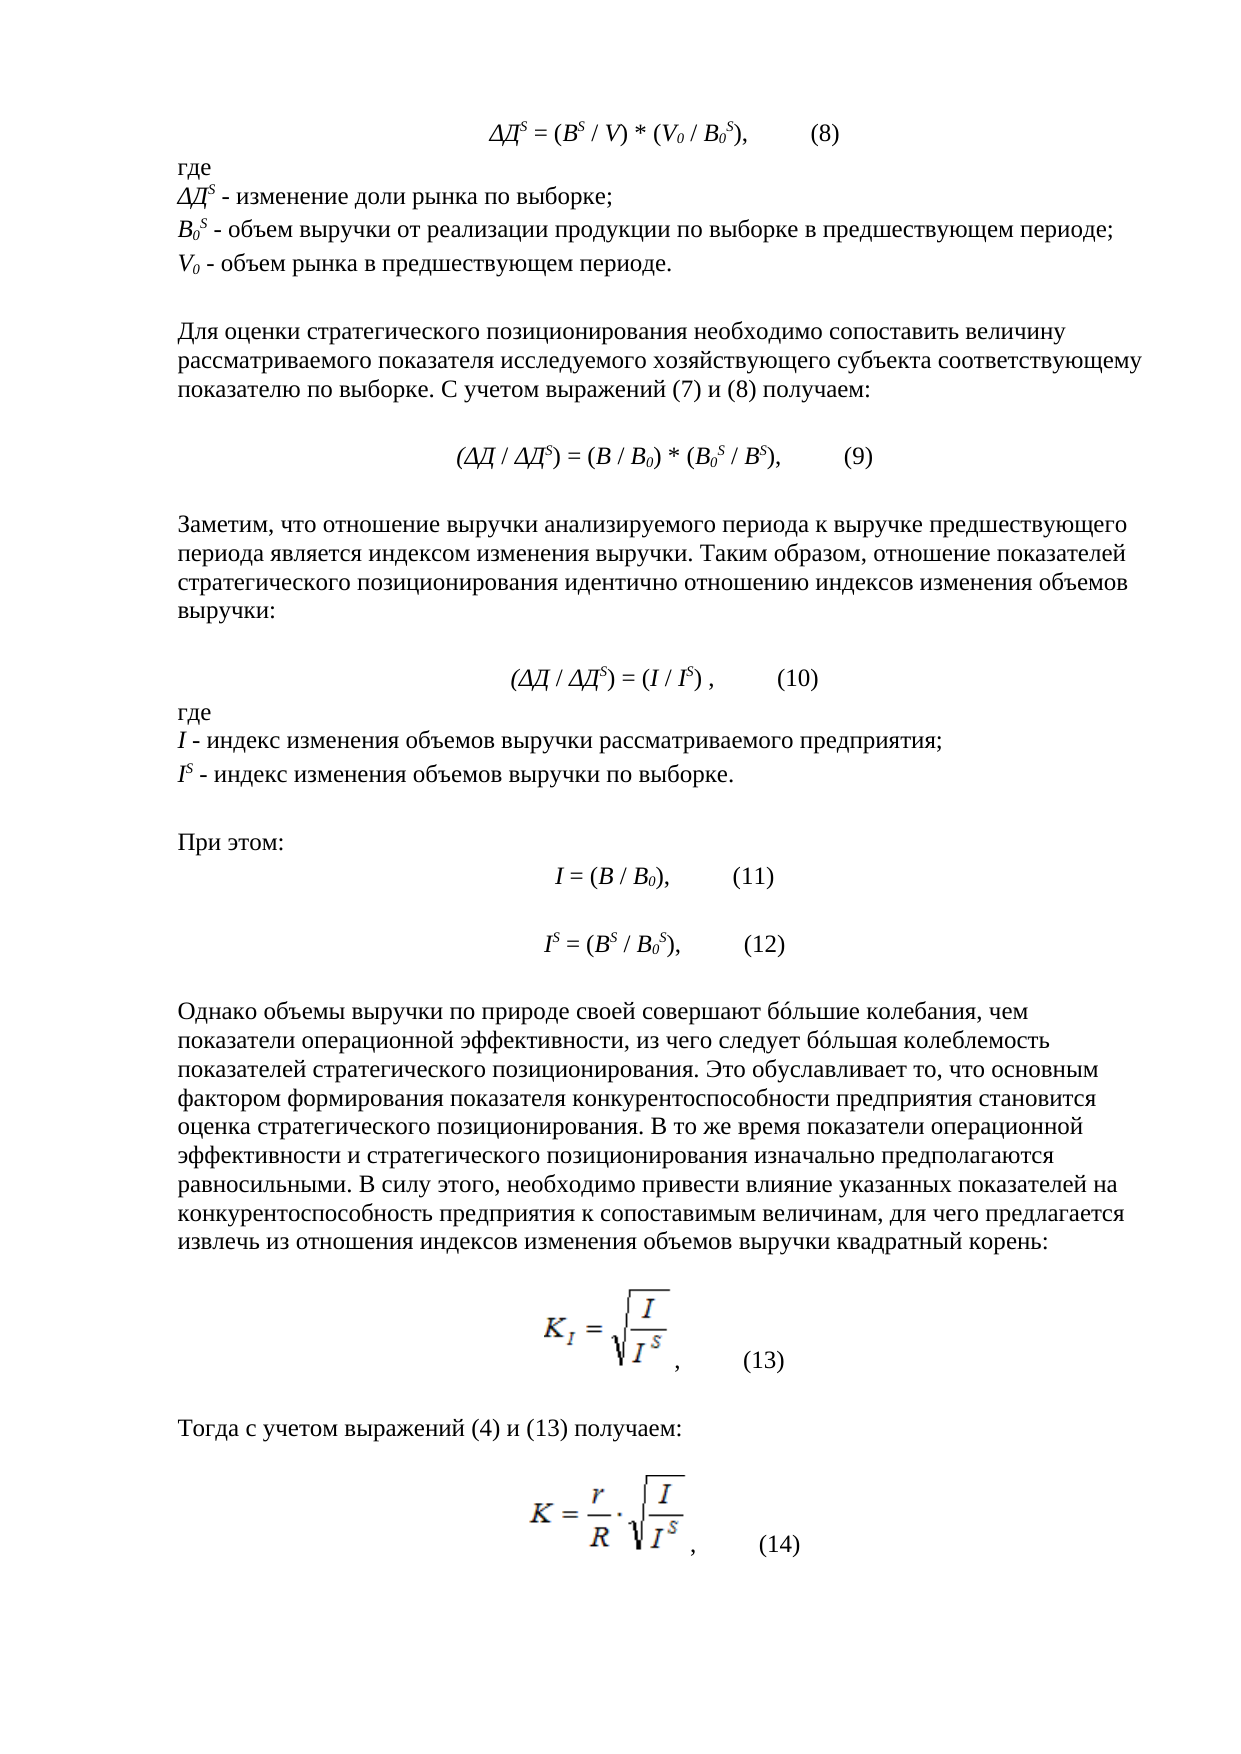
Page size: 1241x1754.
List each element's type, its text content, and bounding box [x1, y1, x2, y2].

text где I - индекс изменения объемов выручки рассматриваемого предприятия; [177, 697, 1152, 754]
text Заметим, что отношение выручки анализируемого периода к выручке предшествующего периода является индексом изменения выручки. Таким образом, отношение показателей стратегического позиционирования идентично отношению индексов изменения объемов выручки: [177, 509, 1152, 624]
text V0 - объем рынка в предшествующем периоде. [177, 248, 1152, 277]
text Для оценки стратегического позиционирования необходимо сопоставить величину рассматриваемого показателя исследуемого хозяйствующего субъекта соответствующему показателю по выборке. С учетом выражений (7) и (8) получаем: [177, 316, 1152, 402]
text Однако объемы выручки по природе своей совершают бóльшие колебания, чем показатели операционной эффективности, из чего следует бóльшая колеблемость показателей стратегического позиционирования. Это обуславливает то, что основным фактором формирования показателя конкурентоспособности предприятия становится оценка стратегического позиционирования. В то же время показатели операционной эффективности и стратегического позиционирования изначально предполагаются равносильными. В силу этого, необходимо привести влияние указанных показателей на конкурентоспособность предприятия к сопоставимым величинам, для чего предлагается извлечь из отношения индексов изменения объемов выручки квадратный корень: [177, 996, 1152, 1255]
text Тогда с учетом выражений (4) и (13) получаем: [177, 1413, 1152, 1442]
text ΔДS = (ВS / V) * (V0 / В0S), (8) [177, 118, 1152, 147]
text , (13) [177, 1289, 1152, 1374]
picture [528, 1475, 690, 1553]
text IS = (ВS / В0S), (12) [177, 929, 1152, 957]
text В0S - объем выручки от реализации продукции по выборке в предшествующем периоде; [177, 214, 1152, 243]
picture [544, 1288, 675, 1369]
text , (14) [177, 1476, 1152, 1558]
text где ΔДS - изменение доли рынка по выборке; [177, 152, 1152, 209]
text При этом: [177, 827, 1152, 856]
text IS - индекс изменения объемов выручки по выборке. [177, 759, 1152, 788]
text I = (В / В0), (11) [177, 861, 1152, 890]
text (ΔД / ΔДS) = (В / В0) * (В0S / ВS), (9) [177, 441, 1152, 470]
text (ΔД / ΔДS) = (I / IS) , (10) [177, 663, 1152, 692]
